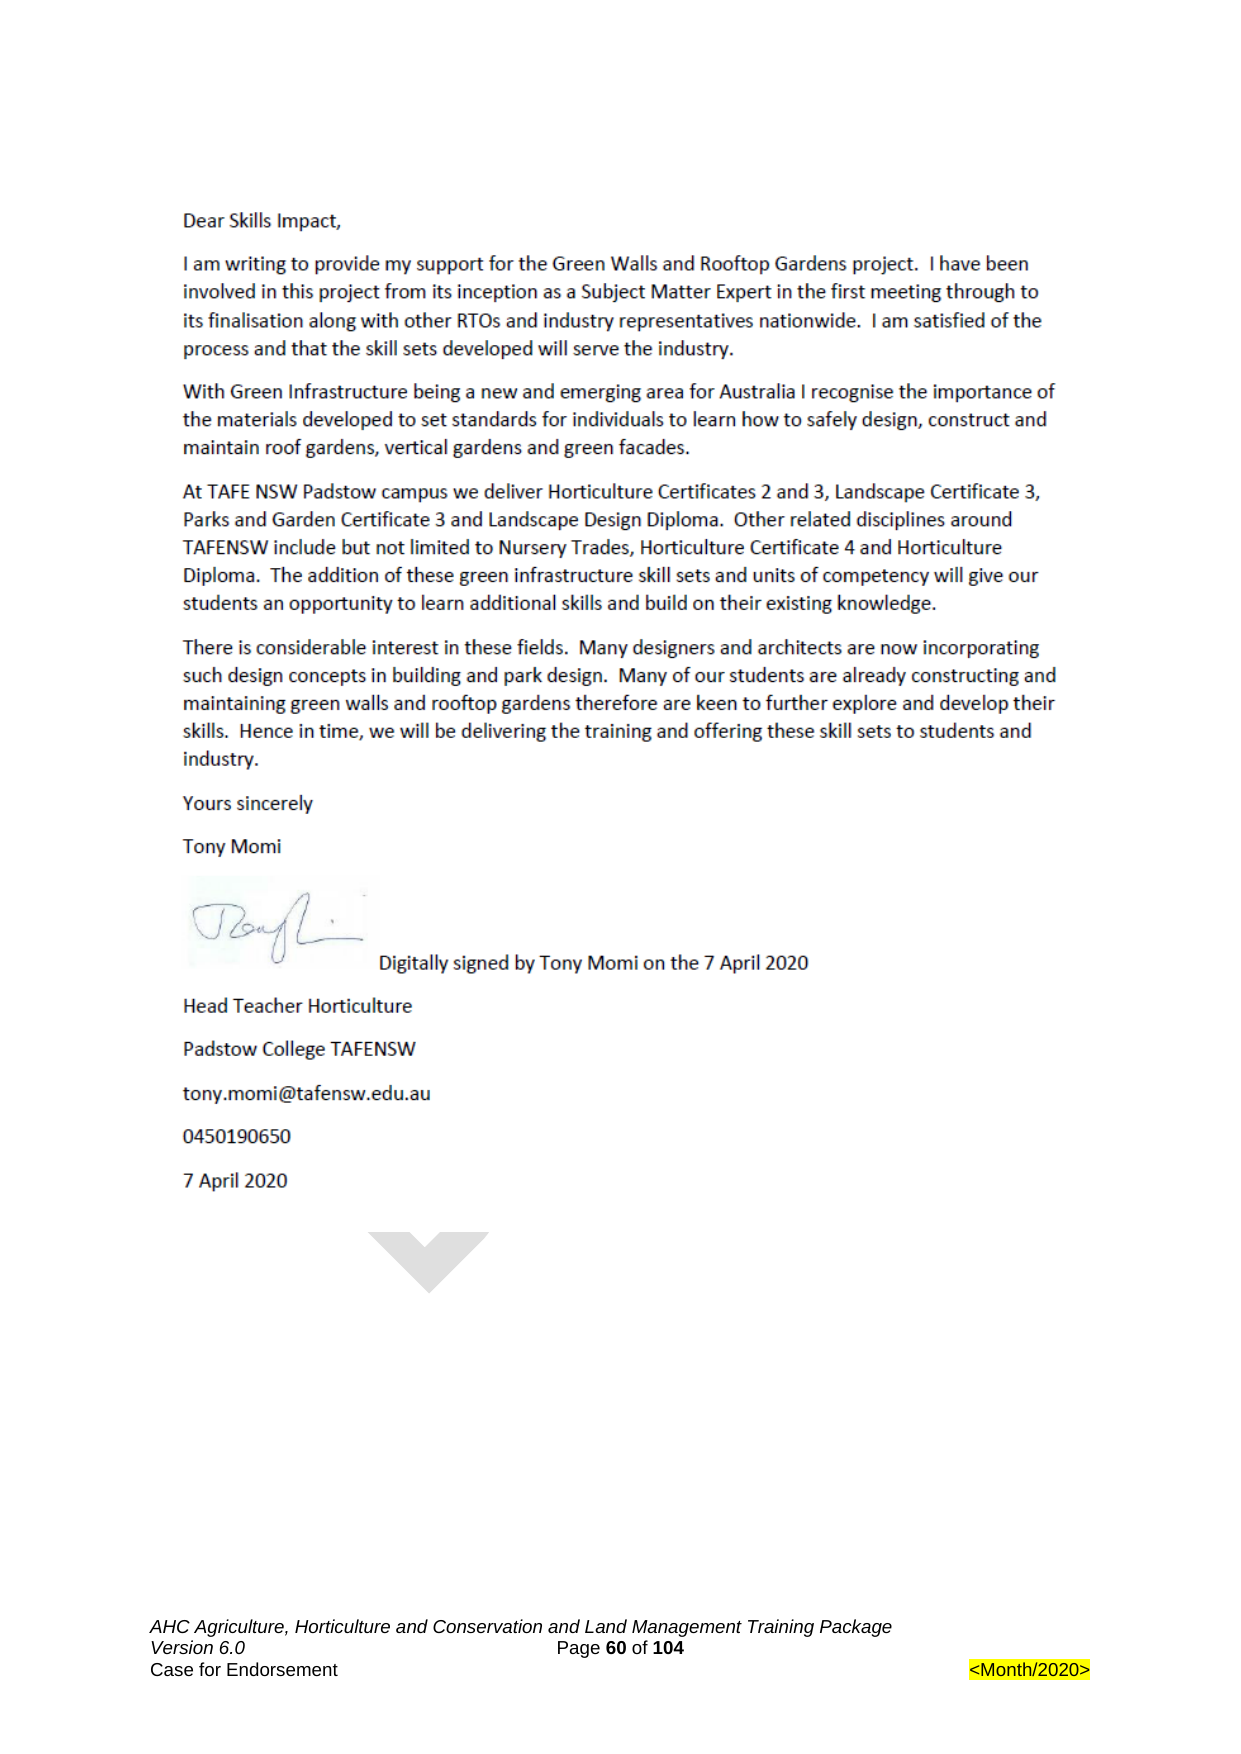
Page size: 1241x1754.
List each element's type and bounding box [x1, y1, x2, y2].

picture [150, 150, 1091, 1232]
